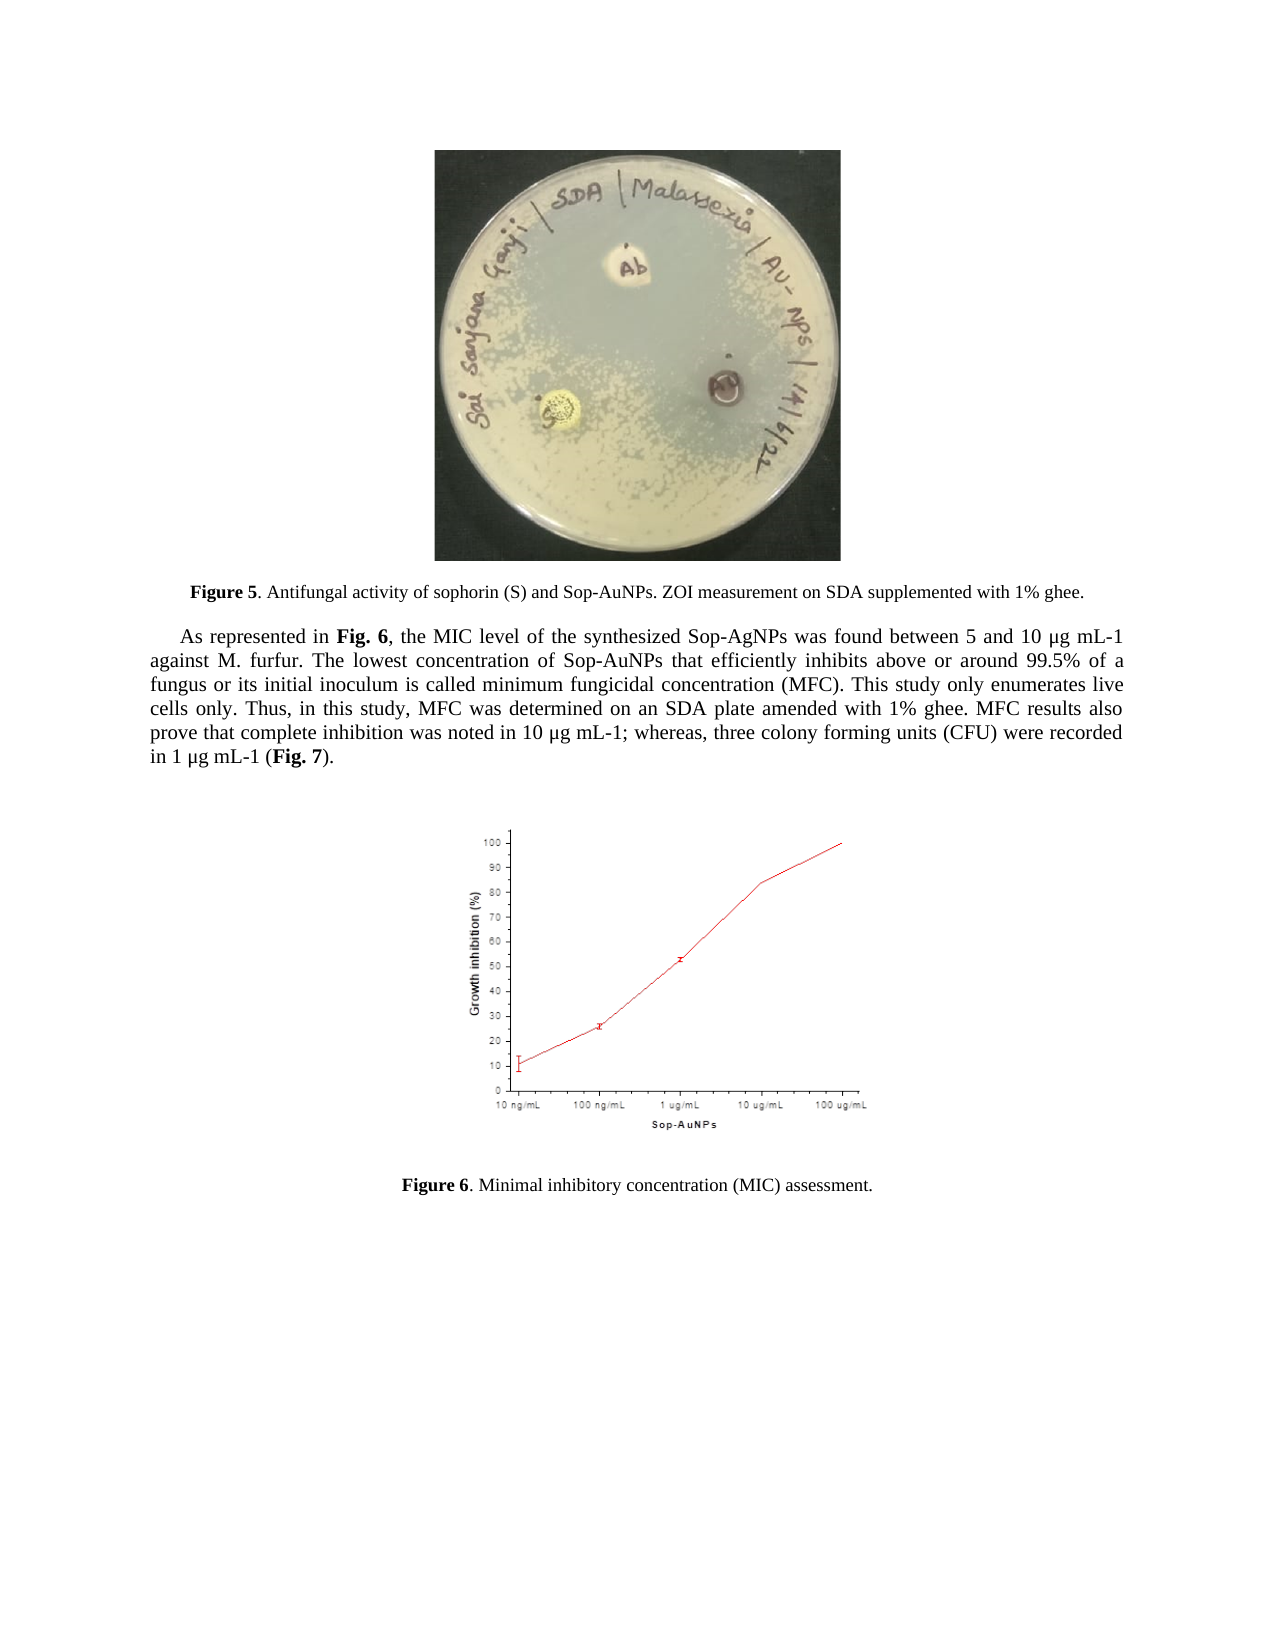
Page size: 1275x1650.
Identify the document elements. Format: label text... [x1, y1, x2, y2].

picture [434, 150, 841, 561]
text As represented in Fig. 6, the MIC level of the synthesized Sop-AgNPs was found between 5 and 10 μg mL-1 against M. furfur. The lowest concentration of Sop-AuNPs that efficiently inhibits above or around 99.5% of a fungus or its initial inoculum is called minimum fungicidal concentration (MFC). This study only enumerates live cells only. Thus, in this study, MFC was determined on an SDA plate amended with 1% ghee. MFC results also prove that complete inhibition was noted in 10 μg mL-1; whereas, three colony forming units (CFU) were recorded in 1 μg mL-1 (Fig. 7). [150, 624, 1125, 768]
picture [419, 789, 930, 1153]
text Figure 5. Antifungal activity of sophorin (S) and Sop-AuNPs. ZOI measurement on SDA supplemented with 1% ghee. [150, 581, 1125, 603]
text Figure 6. Minimal inhibitory concentration (MIC) assessment. [150, 1173, 1125, 1195]
